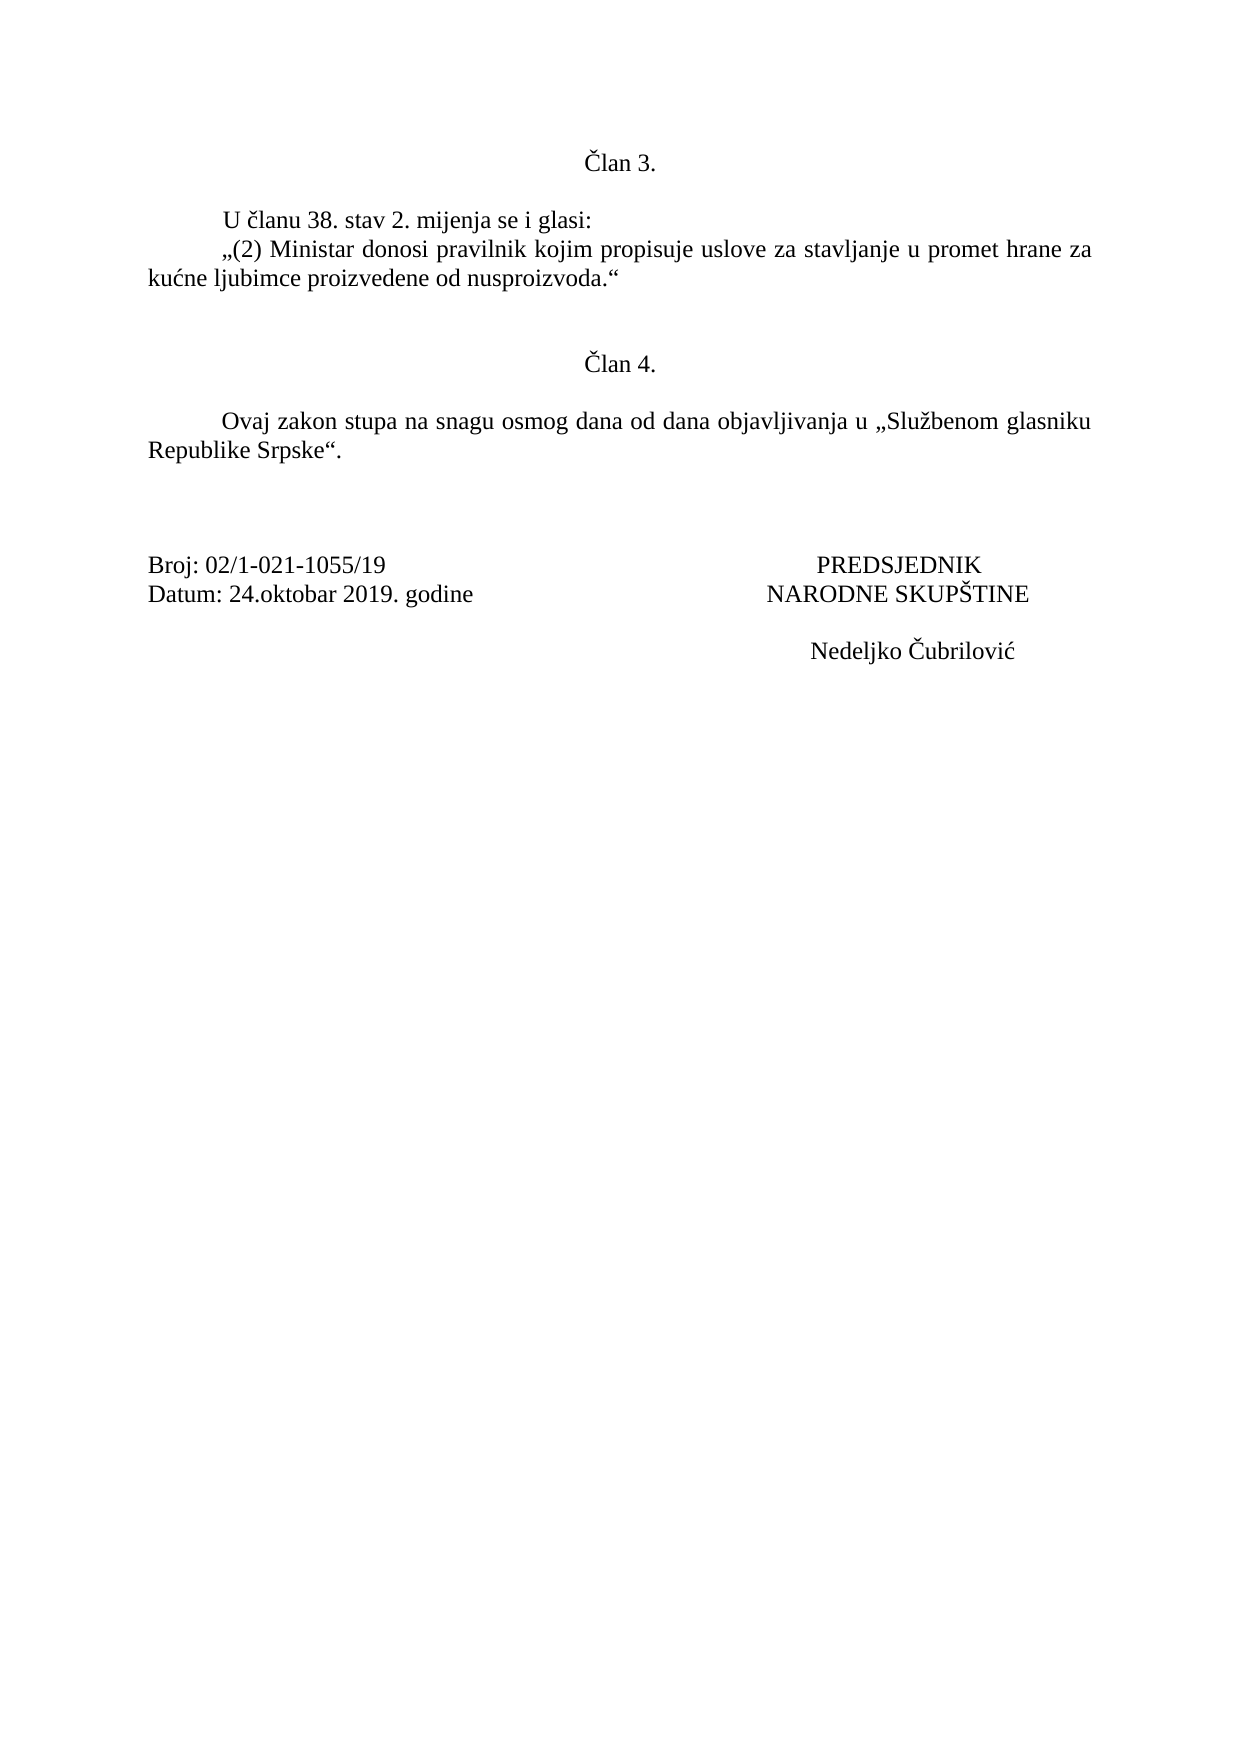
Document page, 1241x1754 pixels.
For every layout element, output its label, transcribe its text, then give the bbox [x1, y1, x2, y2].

text Broj: 02/1-021-1055/19 PREDSJEDNIK [148, 550, 1093, 579]
text Član 3. [148, 148, 1093, 176]
text Član 4. [148, 349, 1093, 378]
text U članu 38. stav 2. mijenja se i glasi: [148, 205, 1093, 234]
text Nedeljko Čubrilović [148, 636, 1093, 665]
text Ovaj zakon stupa na snagu osmog dana od dana objavljivanja u „Službenom glasniku Republike Srpske“. [148, 406, 1093, 464]
text Datum: 24.oktobar 2019. godine NARODNE SKUPŠTINE [148, 579, 1093, 608]
text „(2) Ministar donosi pravilnik kojim propisuje uslove za stavljanje u promet hrane za kućne ljubimce proizvedene od nusproizvoda.“ [148, 234, 1093, 291]
